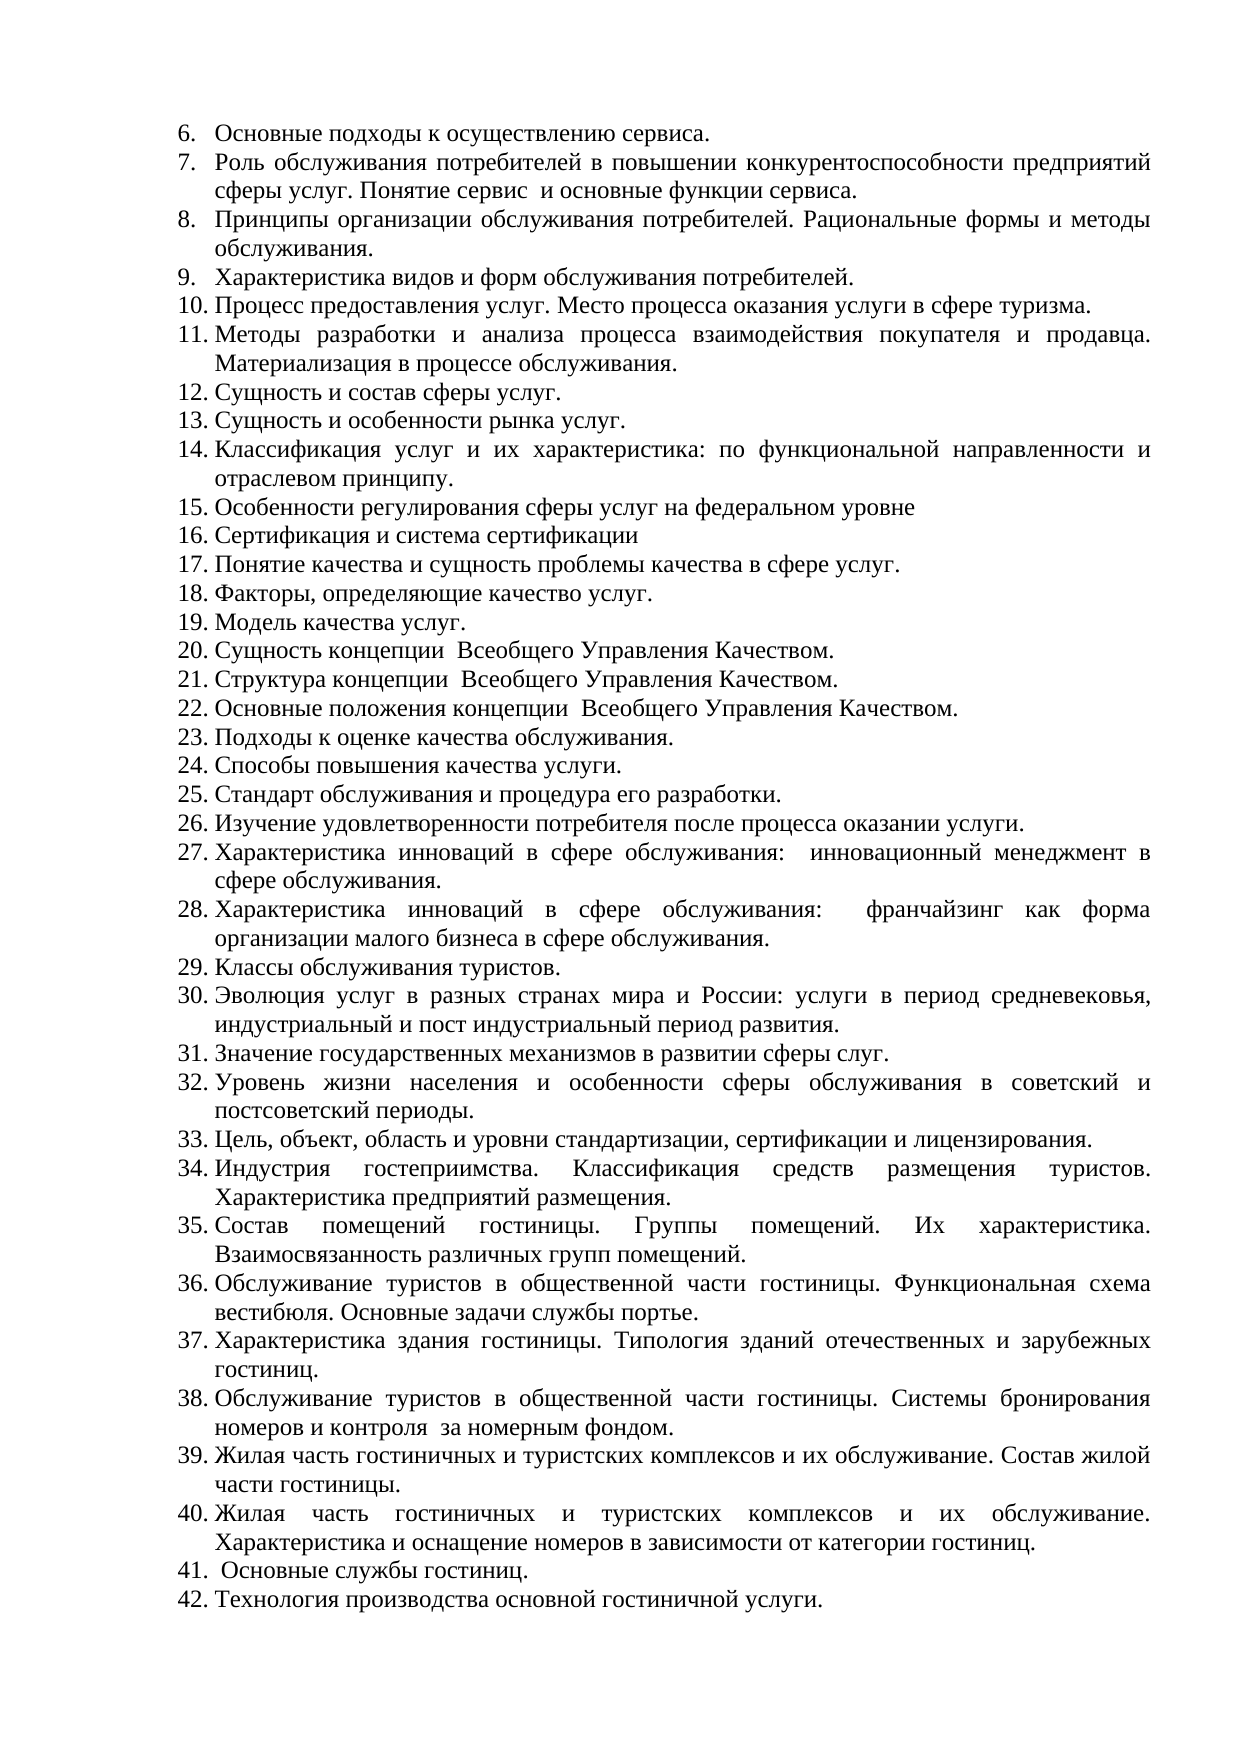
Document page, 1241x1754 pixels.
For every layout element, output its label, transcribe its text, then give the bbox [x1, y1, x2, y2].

list Принципы организации обслуживания потребителей. Рациональные формы и методы обслуживания. [177, 204, 1152, 262]
list Уровень жизни населения и особенности сферы обслуживания в советский и постсоветский периоды. [177, 1067, 1152, 1124]
list Значение государственных механизмов в развитии сферы слуг. [177, 1038, 1152, 1067]
list Особенности регулирования сферы услуг на федеральном уровне [177, 492, 1152, 521]
list Обслуживание туристов в общественной части гостиницы. Функциональная схема вестибюля. Основные задачи службы портье. [177, 1268, 1152, 1326]
list Сущность и особенности рынка услуг. [177, 406, 1152, 434]
list Процесс предоставления услуг. Место процесса оказания услуги в сфере туризма. [177, 291, 1152, 319]
list Структура концепции Всеобщего Управления Качеством. [177, 664, 1152, 693]
list Классы обслуживания туристов. [177, 952, 1152, 981]
list Цель, объект, область и уровни стандартизации, сертификации и лицензирования. [177, 1124, 1152, 1153]
list Сертификация и система сертификации [177, 521, 1152, 549]
list Сущность и состав сферы услуг. [177, 377, 1152, 406]
list Основные подходы к осуществлению сервиса. [177, 118, 1152, 147]
list Подходы к оценке качества обслуживания. [177, 722, 1152, 751]
list Модель качества услуг. [177, 607, 1152, 636]
list Индустрия гостеприимства. Классификация средств размещения туристов. Характеристика предприятий размещения. [177, 1153, 1152, 1211]
list Эволюция услуг в разных странах мира и России: услуги в период средневековья, индустриальный и пост индустриальный период развития. [177, 981, 1152, 1038]
list Основные службы гостиниц. [177, 1556, 1152, 1584]
list Факторы, определяющие качество услуг. [177, 578, 1152, 607]
list Стандарт обслуживания и процедура его разработки. [177, 779, 1152, 808]
list Состав помещений гостиницы. Группы помещений. Их характеристика. Взаимосвязанность различных групп помещений. [177, 1211, 1152, 1268]
list Способы повышения качества услуги. [177, 751, 1152, 779]
list Основные положения концепции Всеобщего Управления Качеством. [177, 693, 1152, 722]
list Методы разработки и анализа процесса взаимодействия покупателя и продавца. Материализация в процессе обслуживания. [177, 319, 1152, 377]
list Жилая часть гостиничных и туристских комплексов и их обслуживание. Характеристика и оснащение номеров в зависимости от категории гостиниц. [177, 1498, 1152, 1556]
list Жилая часть гостиничных и туристских комплексов и их обслуживание. Состав жилой части гостиницы. [177, 1441, 1152, 1498]
list Классификация услуг и их характеристика: по функциональной направленности и отраслевом принципу. [177, 434, 1152, 492]
list Характеристика инноваций в сфере обслуживания: франчайзинг как форма организации малого бизнеса в сфере обслуживания. [177, 894, 1152, 952]
list Характеристика видов и форм обслуживания потребителей. [177, 262, 1152, 291]
list Роль обслуживания потребителей в повышении конкурентоспособности предприятий сферы услуг. Понятие сервис и основные функции сервиса. [177, 147, 1152, 204]
list Обслуживание туристов в общественной части гостиницы. Системы бронирования номеров и контроля за номерным фондом. [177, 1383, 1152, 1441]
list Понятие качества и сущность проблемы качества в сфере услуг. [177, 549, 1152, 578]
list Характеристика инноваций в сфере обслуживания: инновационный менеджмент в сфере обслуживания. [177, 837, 1152, 894]
list Изучение удовлетворенности потребителя после процесса оказании услуги. [177, 808, 1152, 837]
list Сущность концепции Всеобщего Управления Качеством. [177, 636, 1152, 664]
list Технология производства основной гостиничной услуги. [177, 1584, 1152, 1613]
list Характеристика здания гостиницы. Типология зданий отечественных и зарубежных гостиниц. [177, 1326, 1152, 1383]
